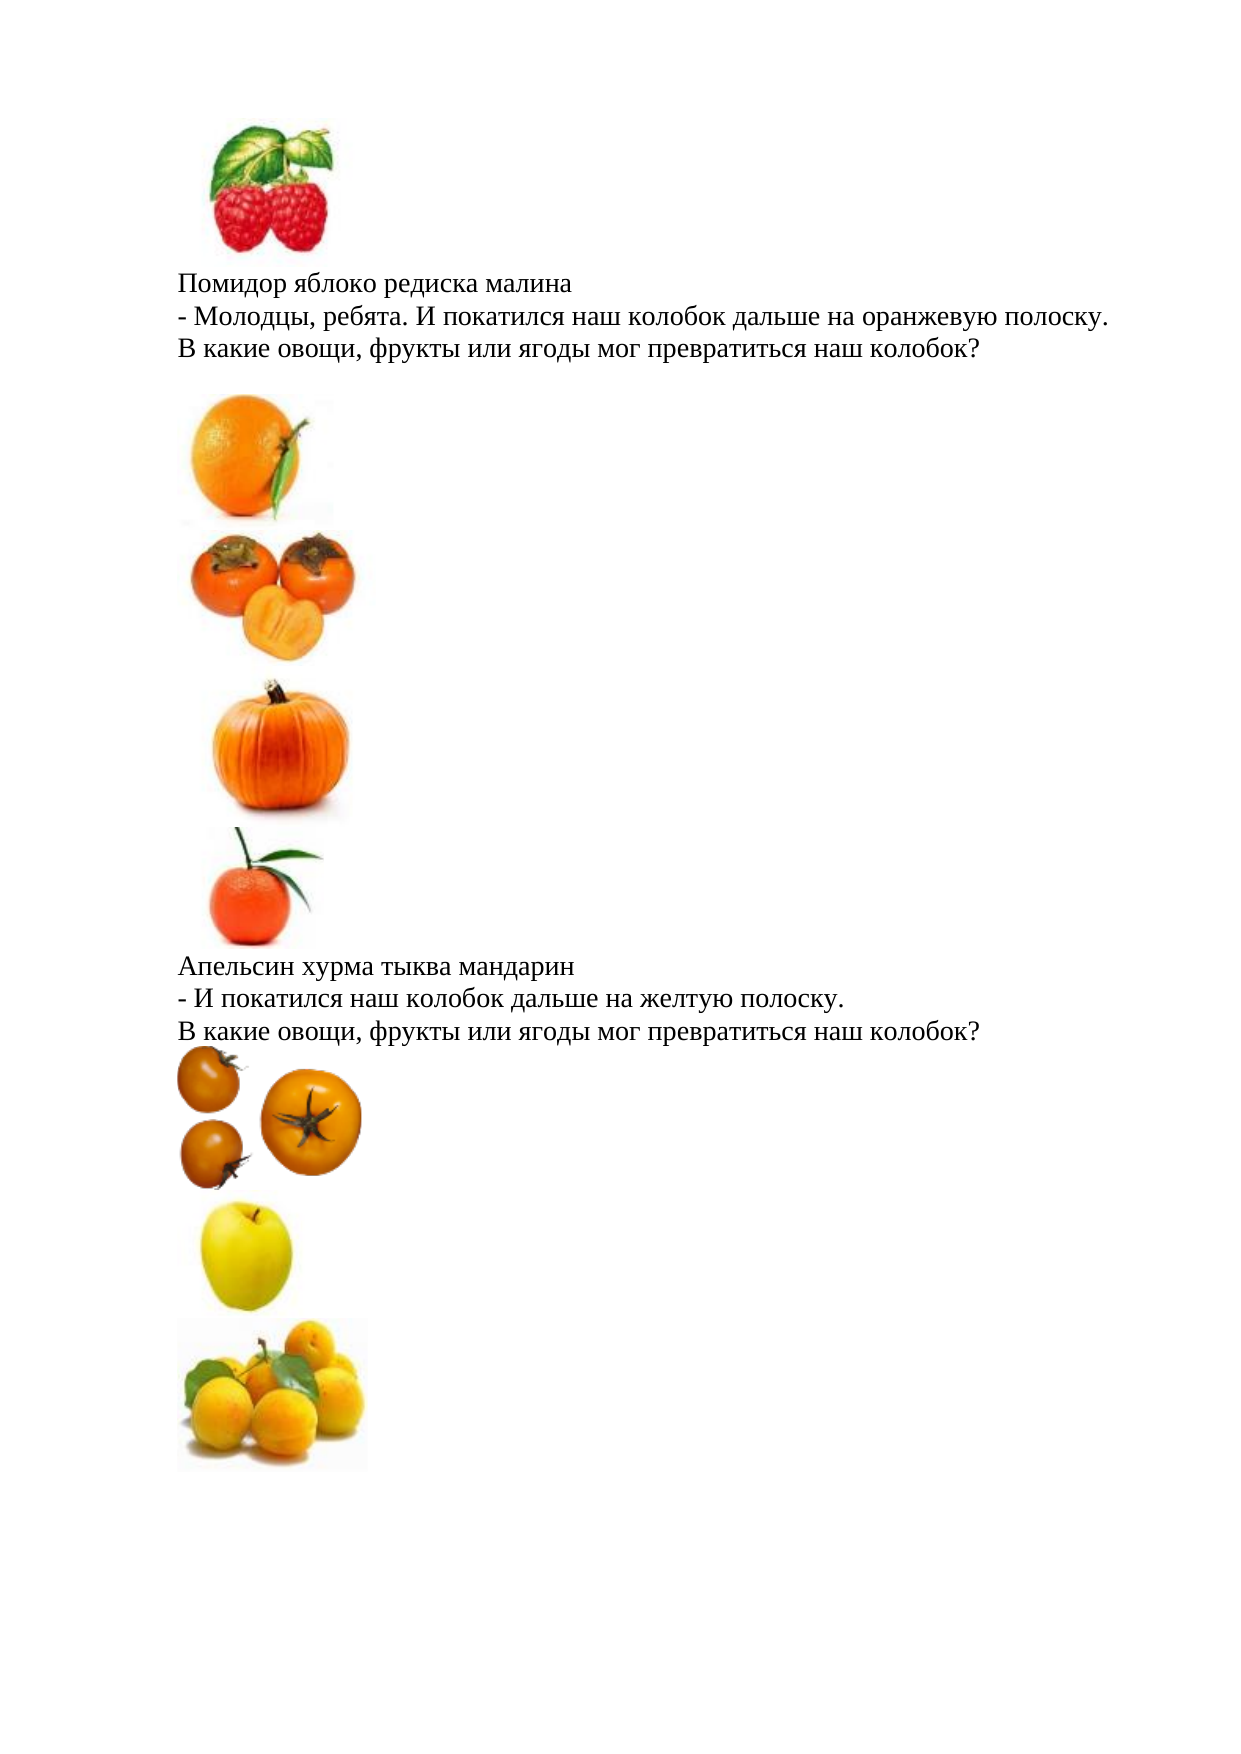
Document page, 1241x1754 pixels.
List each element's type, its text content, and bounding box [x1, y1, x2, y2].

text В какие овощи, фрукты или ягоды мог превратиться наш колобок? [177, 331, 1152, 364]
text - И покатился наш колобок дальше на желтую полоску. [177, 981, 1152, 1014]
text Помидор яблоко редиска малина [177, 267, 1152, 299]
picture [177, 394, 381, 949]
text В какие овощи, фрукты или ягоды мог превратиться наш колобок? [177, 1014, 1152, 1046]
picture [177, 118, 367, 267]
text Апельсин хурма тыква мандарин [177, 949, 1152, 981]
picture [177, 1046, 368, 1472]
text - Молодцы, ребята. И покатился наш колобок дальше на оранжевую полоску. [177, 299, 1152, 331]
